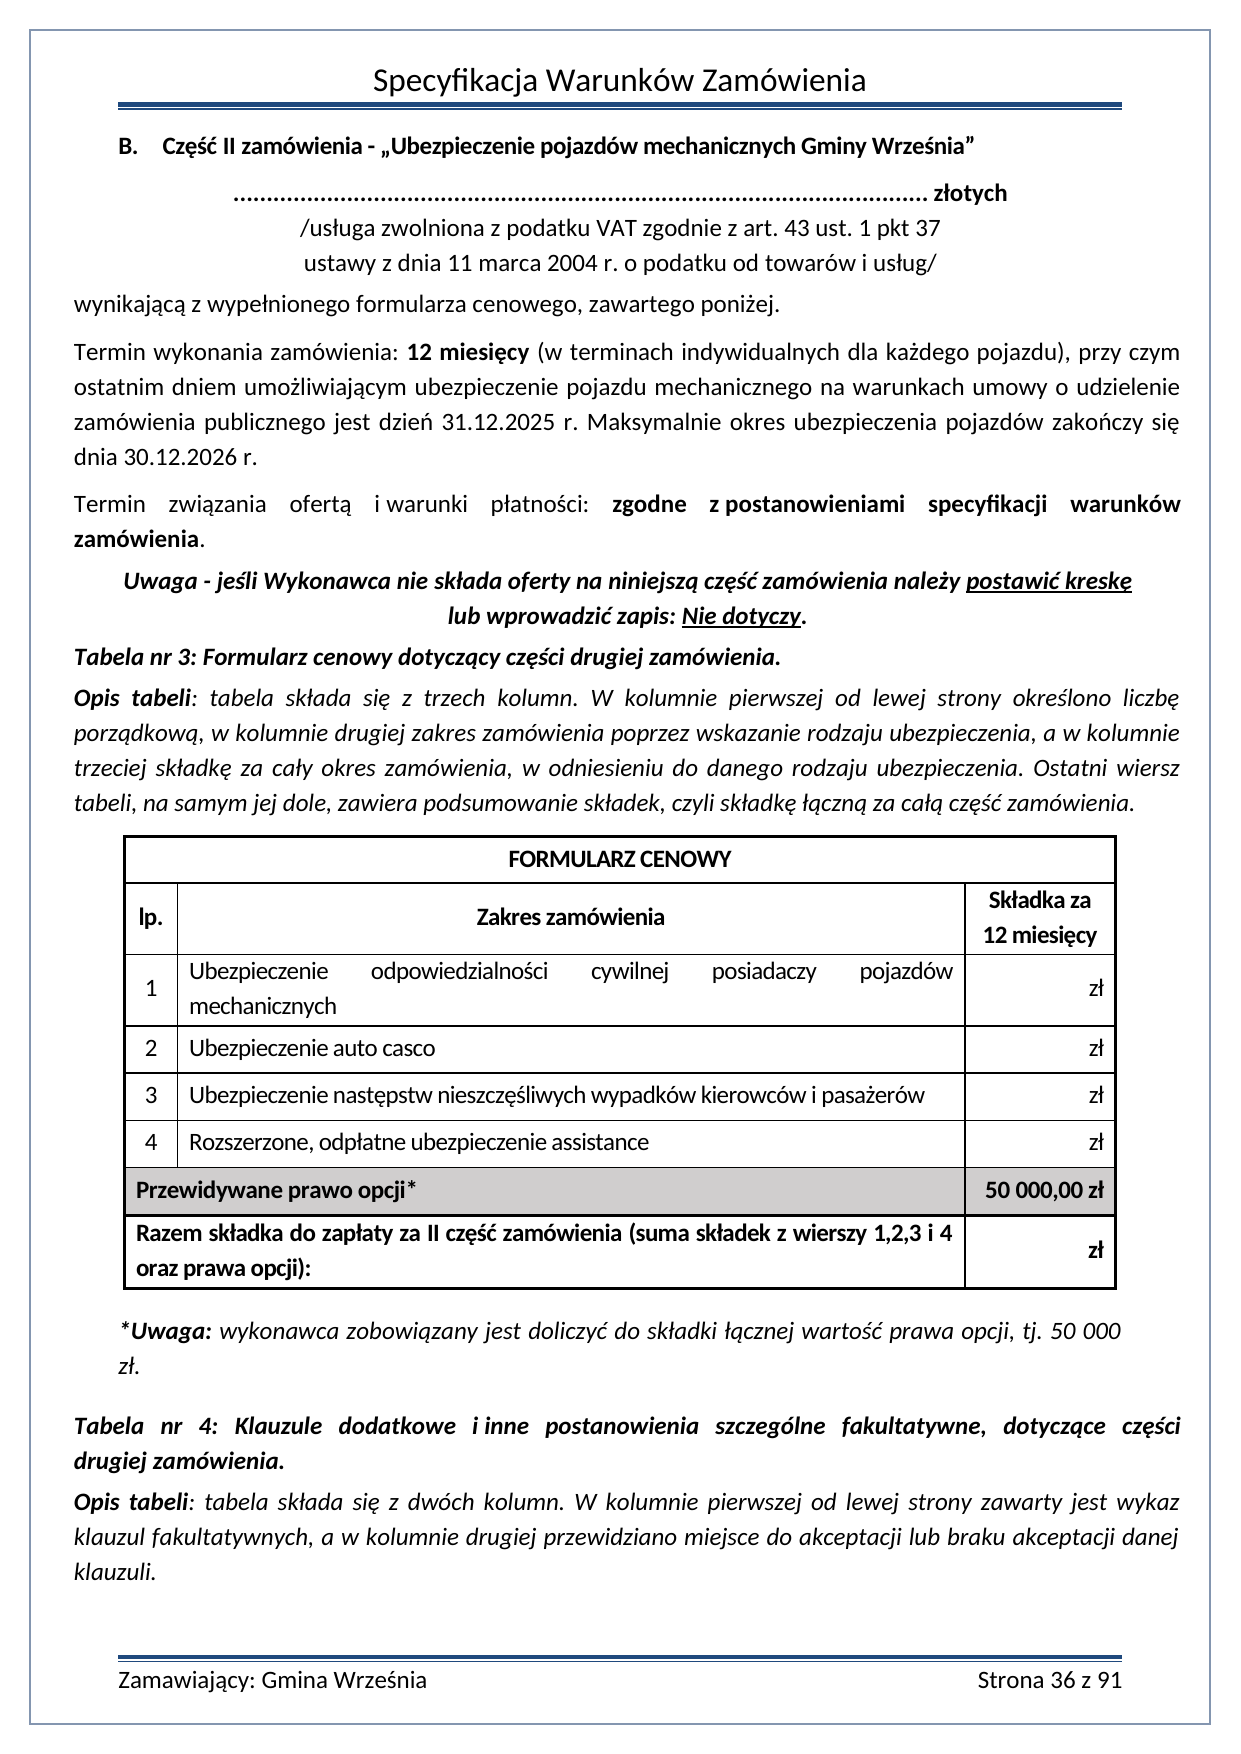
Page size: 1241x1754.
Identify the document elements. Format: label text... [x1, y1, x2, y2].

text Termin związania ofertą i warunki płatności: zgodne z postanowieniami specyfikacji warunków zamówienia. [74, 489, 1181, 554]
text Opis tabeli: tabela składa się z trzech kolumn. W kolumnie pierwszej od lewej strony określono liczbę porządkową, w kolumnie drugiej zakres zamówienia poprzez wskazanie rodzaju ubezpieczenia, a w kolumnie trzeciej składkę za cały okres zamówienia, w odniesieniu do danego rodzaju ubezpieczenia. Ostatni wiersz tabeli, na samym jej dole, zawiera podsumowanie składek, czyli składkę łączną za całą część zamówienia. [74, 682, 1181, 818]
text ustawy z dnia 11 marca 2004 r. o podatku od towarów i usług/ [118, 247, 1122, 278]
list Część II zamówienia - „Ubezpieczenie pojazdów mechanicznych Gminy Września” [118, 130, 1122, 160]
text Uwaga - jeśli Wykonawca nie składa oferty na niniejszą część zamówienia należy postawić kreskę lub wprowadzić zapis: Nie dotyczy. [74, 565, 1181, 630]
table_cell Zakres zamówienia [178, 884, 964, 953]
table_cell 2 [126, 1027, 177, 1072]
table_cell 3 [126, 1074, 177, 1119]
table_cell lp. [126, 884, 177, 953]
table_header FORMULARZ CENOWY [126, 838, 1114, 882]
text Tabela nr 3: Formularz cenowy dotyczący części drugiej zamówienia. [74, 641, 1181, 672]
table_cell Przewidywane prawo opcji* [126, 1168, 964, 1214]
text /usługa zwolniona z podatku VAT zgodnie z art. 43 ust. 1 pkt 37 [118, 212, 1122, 243]
text Opis tabeli: tabela składa się z dwóch kolumn. W kolumnie pierwszej od lewej strony zawarty jest wykaz klauzul fakultatywnych, a w kolumnie drugiej przewidziano miejsce do akceptacji lub braku akceptacji danej klauzuli. [74, 1486, 1181, 1587]
table_cell Razem składka do zapłaty za II część zamówienia (suma składek z wierszy 1,2,3 i 4 oraz prawa opcji): [126, 1217, 964, 1287]
table_cell zł [966, 1121, 1114, 1167]
table_cell 50 000,00 zł [966, 1168, 1114, 1214]
table_cell 4 [126, 1121, 177, 1167]
table_cell Ubezpieczenie auto casco [178, 1027, 964, 1072]
text *Uwaga: wykonawca zobowiązany jest doliczyć do składki łącznej wartość prawa opcji, tj. 50 000 zł. [118, 1315, 1122, 1381]
text Termin wykonania zamówienia: 12 miesięcy (w terminach indywidualnych dla każdego pojazdu), przy czym ostatnim dniem umożliwiającym ubezpieczenie pojazdu mechanicznego na warunkach umowy o udzielenie zamówienia publicznego jest dzień 31.12.2025 r. Maksymalnie okres ubezpieczenia pojazdów zakończy się dnia 30.12.2026 r. [74, 336, 1181, 472]
table_cell zł [966, 955, 1114, 1025]
table_cell 1 [126, 955, 177, 1025]
text Tabela nr 4: Klauzule dodatkowe i inne postanowienia szczególne fakultatywne, dotyczące części drugiej zamówienia. [74, 1410, 1181, 1476]
table_cell Ubezpieczenie następstw nieszczęśliwych wypadków kierowców i pasażerów [178, 1074, 964, 1119]
text wynikającą z wypełnionego formularza cenowego, zawartego poniżej. [74, 289, 1181, 319]
table_cell Składka za 12 miesięcy [966, 884, 1114, 953]
table_cell Rozszerzone, odpłatne ubezpieczenie assistance [178, 1121, 964, 1167]
text ........................................................................................................ złotych [118, 177, 1122, 208]
table_cell Ubezpieczenie odpowiedzialności cywilnej posiadaczy pojazdów mechanicznych [178, 955, 964, 1025]
table_cell zł [966, 1217, 1114, 1287]
table_cell zł [966, 1027, 1114, 1072]
table_cell zł [966, 1074, 1114, 1119]
